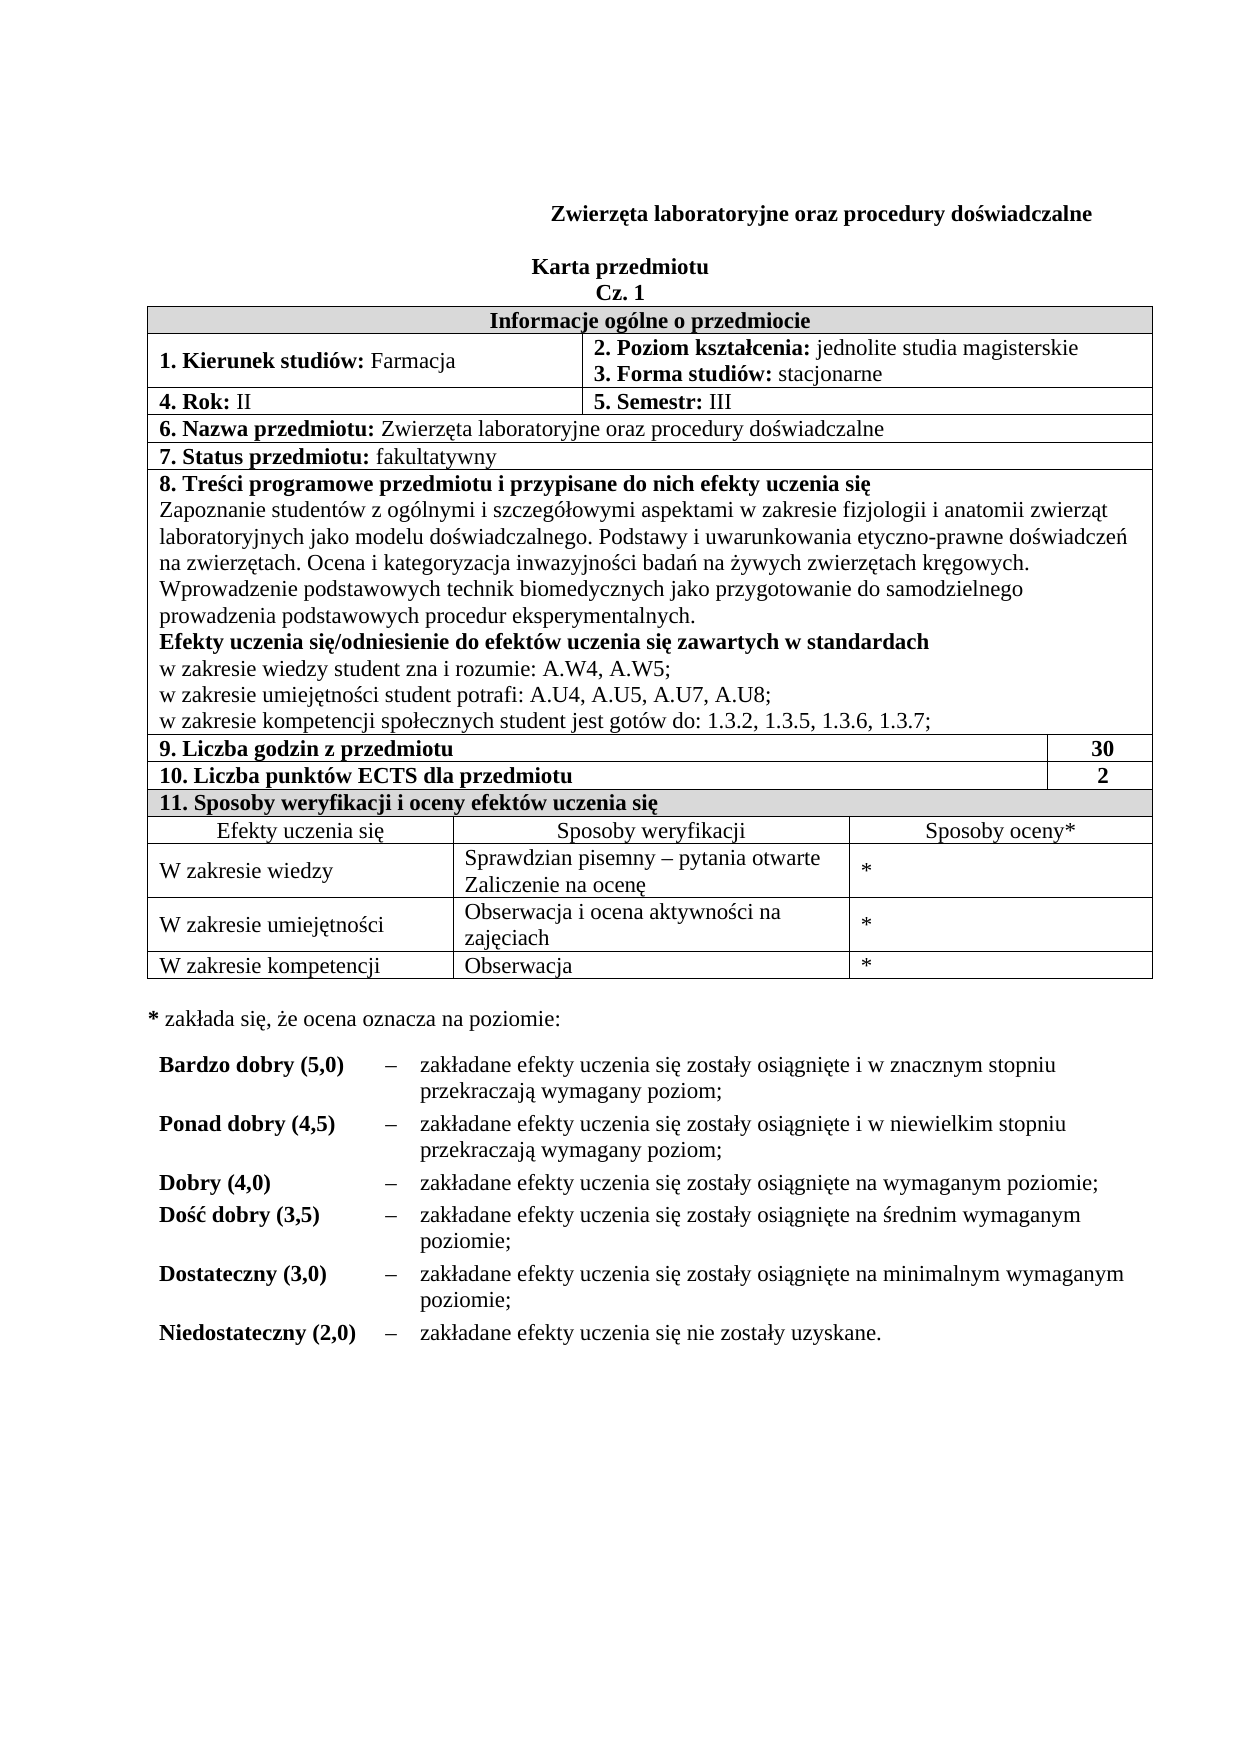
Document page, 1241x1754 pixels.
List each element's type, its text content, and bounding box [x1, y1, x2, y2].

table_cell zakładane efekty uczenia się zostały osiągnięte i w niewielkim stopniu przekraczają wymagany poziom; [409, 1103, 1152, 1162]
table_cell 8. Treści programowe przedmiotu i przypisane do nich efekty uczenia się [148, 470, 1152, 496]
table_cell – [374, 1254, 408, 1313]
table_cell * [850, 952, 1152, 978]
table_cell Dostateczny (3,0) [148, 1254, 374, 1313]
table_cell 2 [1048, 762, 1152, 788]
table_cell – [374, 1195, 408, 1254]
table_cell zakładane efekty uczenia się zostały osiągnięte na minimalnym wymaganym poziomie; [409, 1254, 1152, 1313]
table_cell 9. Liczba godzin z przedmiotu [148, 735, 1047, 761]
table_cell 2. Poziom kształcenia: jednolite studia magisterskie 3. Forma studiów: stacjonarne [583, 334, 1152, 387]
table_cell zakładane efekty uczenia się nie zostały uzyskane. [409, 1313, 1152, 1345]
table_cell Niedostateczny (2,0) [148, 1313, 374, 1345]
table_cell Sposoby weryfikacji [454, 817, 849, 843]
table_cell * [850, 844, 1152, 897]
table_cell Efekty uczenia się [148, 817, 453, 843]
table_cell W zakresie umiejętności [148, 898, 453, 951]
table_cell 6. Nazwa przedmiotu: Zwierzęta laboratoryjne oraz procedury doświadczalne [148, 415, 1152, 442]
table_cell zakładane efekty uczenia się zostały osiągnięte na wymaganym poziomie; [409, 1162, 1152, 1195]
table_cell – [374, 1103, 408, 1162]
table_cell Obserwacja [454, 952, 849, 978]
table_cell – [374, 1313, 408, 1345]
table_cell 4. Rok: II [148, 388, 582, 414]
table_header – [374, 1044, 408, 1103]
text Zwierzęta laboratoryjne oraz procedury doświadczalne [148, 200, 1093, 227]
table_header Informacje ogólne o przedmiocie [148, 307, 1152, 333]
table_header zakładane efekty uczenia się zostały osiągnięte i w znacznym stopniu przekraczają wymagany poziom; [409, 1044, 1152, 1103]
table_cell Sposoby oceny* [850, 817, 1152, 843]
table_cell – [374, 1162, 408, 1195]
table_cell 11. Sposoby weryfikacji i oceny efektów uczenia się [148, 790, 1152, 816]
table_header Bardzo dobry (5,0) [148, 1044, 374, 1103]
text * zakłada się, że ocena oznacza na poziomie: [148, 1006, 1093, 1032]
table_cell 1. Kierunek studiów: Farmacja [148, 334, 582, 387]
table_cell Sprawdzian pisemny – pytania otwarte Zaliczenie na ocenę [454, 844, 849, 897]
table_cell Dość dobry (3,5) [148, 1195, 374, 1254]
table_cell Obserwacja i ocena aktywności na zajęciach [454, 898, 849, 951]
table_cell zakładane efekty uczenia się zostały osiągnięte na średnim wymaganym poziomie; [409, 1195, 1152, 1254]
table_cell 5. Semestr: III [583, 388, 1152, 414]
table_cell Dobry (4,0) [148, 1162, 374, 1195]
table_cell Ponad dobry (4,5) [148, 1103, 374, 1162]
text Cz. 1 [148, 279, 1093, 306]
table_cell 30 [1048, 735, 1152, 761]
table_cell 7. Status przedmiotu: fakultatywny [148, 443, 1152, 469]
table_cell 10. Liczba punktów ECTS dla przedmiotu [148, 762, 1047, 788]
text Karta przedmiotu [148, 253, 1093, 279]
table_cell W zakresie kompetencji [148, 952, 453, 978]
table_cell W zakresie wiedzy [148, 844, 453, 897]
table_cell * [850, 898, 1152, 951]
table_cell Zapoznanie studentów z ogólnymi i szczegółowymi aspektami w zakresie fizjologii i anatomii zwierząt laboratoryjnych jako modelu doświadczalnego. Podstawy i uwarunkowania etyczno-prawne doświadczeń na zwierzętach. Ocena i kategoryzacja inwazyjności badań na żywych zwierzętach kręgowych. Wprowadzenie podstawowych technik biomedycznych jako przygotowanie do samodzielnego prowadzenia podstawowych procedur eksperymentalnych. Efekty uczenia się/odniesienie do efektów uczenia się zawartych w standardach w zakresie wiedzy student zna i rozumie: A.W4, A.W5; w zakresie umiejętności student potrafi: A.U4, A.U5, A.U7, A.U8; w zakresie kompetencji społecznych student jest gotów do: 1.3.2, 1.3.5, 1.3.6, 1.3.7; [148, 496, 1152, 734]
